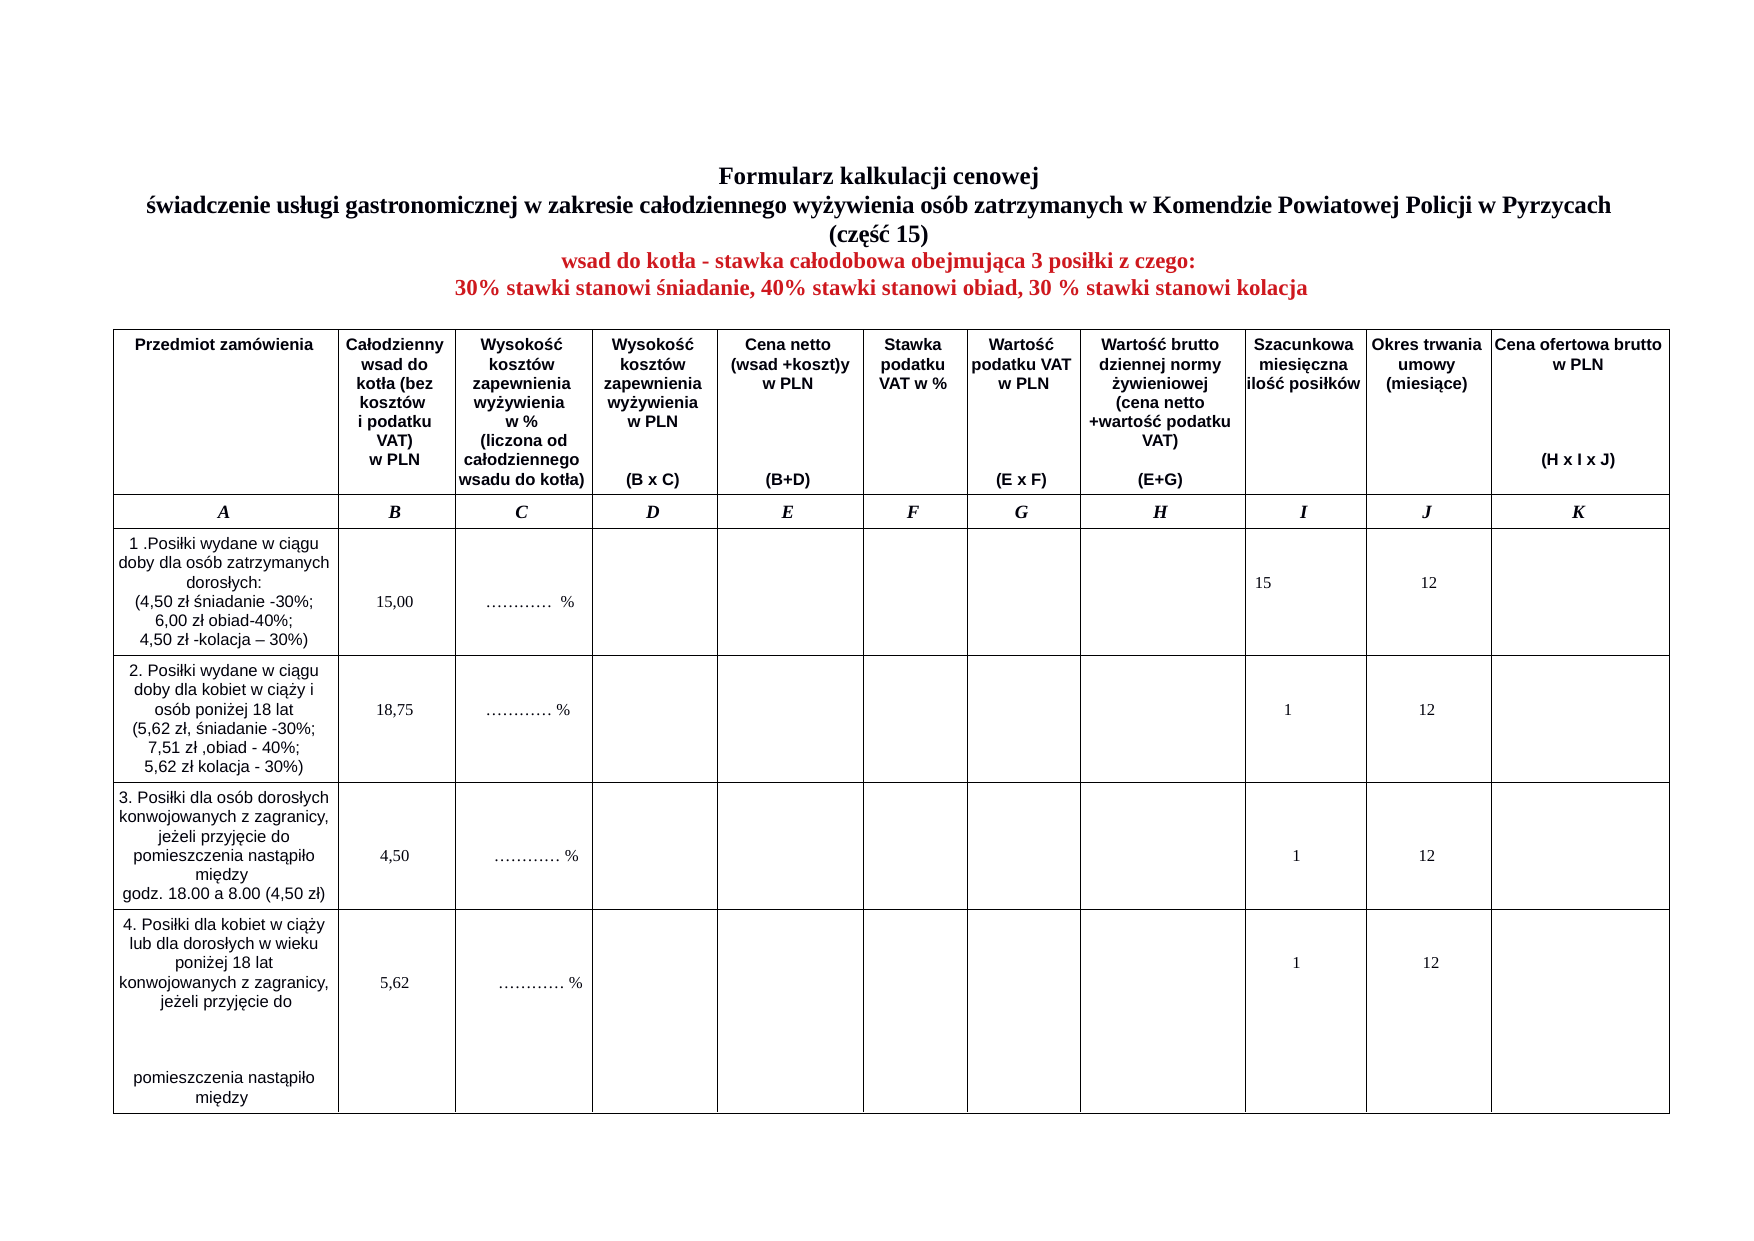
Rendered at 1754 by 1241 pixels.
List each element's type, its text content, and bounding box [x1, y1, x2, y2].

table_cell [1492, 656, 1669, 782]
table_header Wartość brutto dziennej normy żywieniowej (cena netto +wartość podatku VAT) (E+G) [1081, 330, 1245, 494]
table_header Wysokość kosztów zapewnienia wyżywienia w % (liczona od całodziennego wsadu do kotła) [456, 330, 592, 494]
table_header Wysokość kosztów zapewnienia wyżywienia w PLN (B x C) [593, 330, 717, 494]
text wsad do kotła - stawka całodobowa obejmująca 3 posiłki z czego: [118, 247, 1639, 274]
table_cell [593, 783, 717, 909]
table_cell [1492, 783, 1669, 909]
table_cell ………… % [456, 910, 592, 1112]
table_cell ………… % [456, 656, 592, 782]
table_cell [1081, 656, 1245, 782]
table_cell H [1081, 495, 1245, 528]
table_cell [1081, 910, 1245, 1112]
text świadczenie usługi gastronomicznej w zakresie całodziennego wyżywienia osób zatrzymanych w Komendzie Powiatowej Policji w Pyrzycach (część 15) [118, 190, 1639, 247]
table_header Szacunkowa miesięczna ilość posiłków [1246, 330, 1366, 494]
table_cell 1 [1246, 783, 1366, 909]
table_cell [593, 529, 717, 655]
table_cell [718, 783, 863, 909]
table_cell 2. Posiłki wydane w ciągu doby dla kobiet w ciąży i osób poniżej 18 lat (5,62 zł, śniadanie -30%; 7,51 zł ,obiad - 40%; 5,62 zł kolacja - 30%) [114, 656, 338, 782]
table_cell G [968, 495, 1080, 528]
table_cell [718, 656, 863, 782]
table_cell E [718, 495, 863, 528]
table_cell [1492, 529, 1669, 655]
table_cell [593, 910, 717, 1112]
table_cell C [456, 495, 592, 528]
table_cell [968, 783, 1080, 909]
table_cell J [1367, 495, 1491, 528]
table_cell [864, 529, 967, 655]
table_cell [968, 529, 1080, 655]
table_cell [593, 656, 717, 782]
table_cell 12 [1367, 783, 1491, 909]
table_cell K [1492, 495, 1669, 528]
table_header Stawka podatku VAT w % [864, 330, 967, 494]
table_cell [1081, 783, 1245, 909]
text Formularz kalkulacji cenowej [118, 161, 1639, 190]
table_cell 18,75 [339, 656, 455, 782]
table_cell 1 [1246, 656, 1366, 782]
table_cell F [864, 495, 967, 528]
table_cell 5,62 [339, 910, 455, 1112]
table_cell [968, 656, 1080, 782]
table_cell D [593, 495, 717, 528]
table_cell 12 [1367, 529, 1491, 655]
table_cell 4,50 [339, 783, 455, 909]
table_header Całodzienny wsad do kotła (bez kosztów i podatku VAT) w PLN [339, 330, 455, 494]
table_cell A [114, 495, 338, 528]
table_cell I [1246, 495, 1366, 528]
table_header Wartość podatku VAT w PLN (E x F) [968, 330, 1080, 494]
table_cell ………… % [456, 529, 592, 655]
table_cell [114, 910, 338, 1112]
table_header Cena netto (wsad +koszt)y w PLN (B+D) [718, 330, 863, 494]
table_cell [864, 910, 967, 1112]
table_cell B [339, 495, 455, 528]
table_cell [1492, 910, 1669, 1112]
table_cell 15 [1246, 529, 1366, 655]
table_cell [718, 529, 863, 655]
table_cell [864, 783, 967, 909]
text 30% stawki stanowi śniadanie, 40% stawki stanowi obiad, 30 % stawki stanowi kolacja [118, 274, 1639, 300]
table_cell [864, 656, 967, 782]
table_cell 1 .Posiłki wydane w ciągu doby dla osób zatrzymanych dorosłych: (4,50 zł śniadanie -30%; 6,00 zł obiad-40%; 4,50 zł -kolacja – 30%) [114, 529, 338, 655]
table_cell ………… % [456, 783, 592, 909]
table_header Przedmiot zamówienia [114, 330, 338, 494]
table_cell 12 [1367, 910, 1491, 1112]
table_cell [1081, 529, 1245, 655]
table_cell 12 [1367, 656, 1491, 782]
table_header Okres trwania umowy (miesiące) [1367, 330, 1491, 494]
table_cell 15,00 [339, 529, 455, 655]
table_cell 3. Posiłki dla osób dorosłych konwojowanych z zagranicy, jeżeli przyjęcie do pomieszczenia nastąpiło między godz. 18.00 a 8.00 (4,50 zł) [114, 783, 338, 909]
table_header Cena ofertowa brutto w PLN (H x I x J) [1492, 330, 1669, 494]
table_cell [968, 910, 1080, 1112]
table_cell 1 [1246, 910, 1366, 1112]
table_cell [718, 910, 863, 1112]
